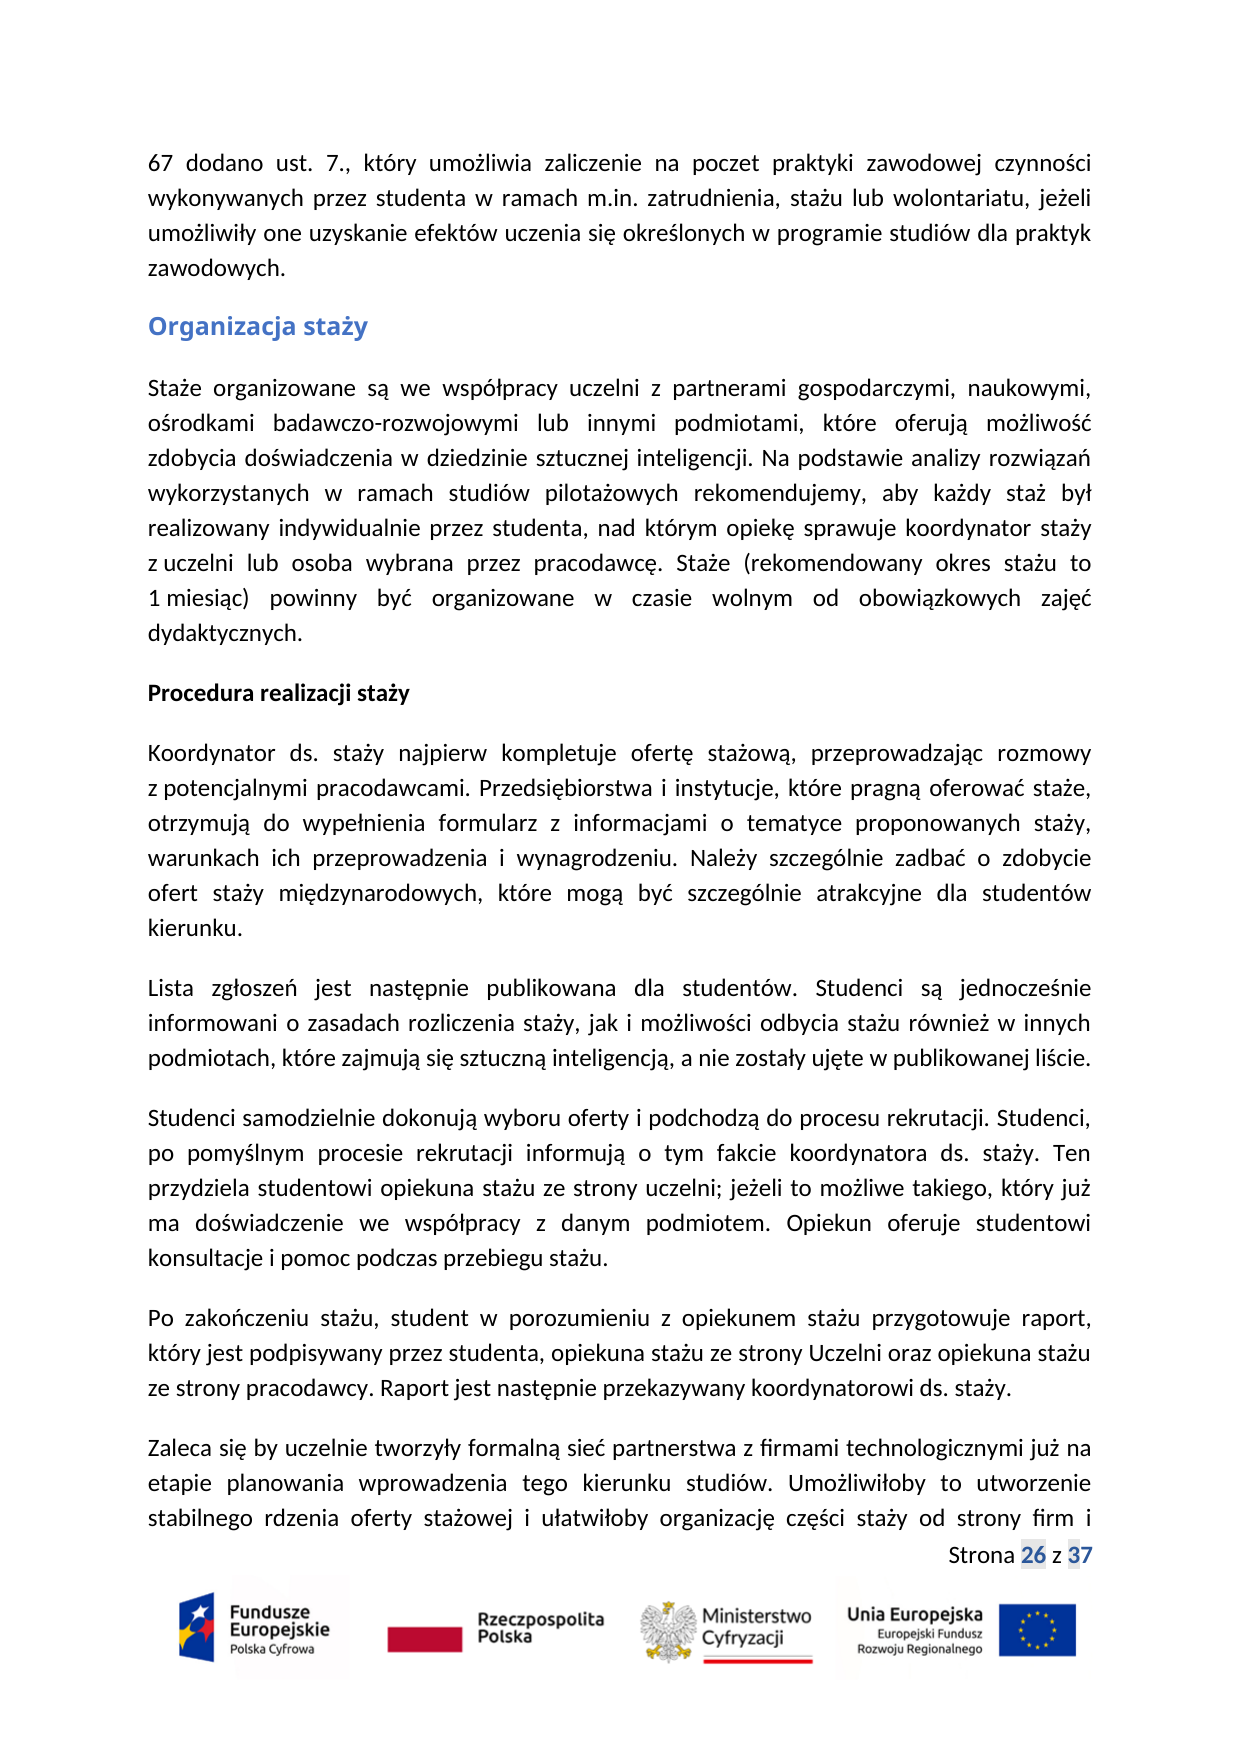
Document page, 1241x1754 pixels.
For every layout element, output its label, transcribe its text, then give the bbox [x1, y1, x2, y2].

text Staże organizowane są we współpracy uczelni z partnerami gospodarczymi, naukowymi, ośrodkami badawczo-rozwojowymi lub innymi podmiotami, które oferują możliwość zdobycia doświadczenia w dziedzinie sztucznej inteligencji. Na podstawie analizy rozwiązań wykorzystanych w ramach studiów pilotażowych rekomendujemy, aby każdy staż był realizowany indywidualnie przez studenta, nad którym opiekę sprawuje koordynator staży z uczelni lub osoba wybrana przez pracodawcę. Staże (rekomendowany okres stażu to 1 miesiąc) powinny być organizowane w czasie wolnym od obowiązkowych zajęć dydaktycznych. [148, 373, 1093, 648]
subtitle Organizacja staży [148, 308, 1093, 342]
text Po zakończeniu stażu, student w porozumieniu z opiekunem stażu przygotowuje raport, który jest podpisywany przez studenta, opiekuna stażu ze strony Uczelni oraz opiekuna stażu ze strony pracodawcy. Raport jest następnie przekazywany koordynatorowi ds. staży. [148, 1303, 1093, 1403]
text Studenci samodzielnie dokonują wyboru oferty i podchodzą do procesu rekrutacji. Studenci, po pomyślnym procesie rekrutacji informują o tym fakcie koordynatora ds. staży. Ten przydziela studentowi opiekuna stażu ze strony uczelni; jeżeli to możliwe takiego, który już ma doświadczenie we współpracy z danym podmiotem. Opiekun oferuje studentowi konsultacje i pomoc podczas przebiegu stażu. [148, 1103, 1093, 1273]
text Koordynator ds. staży najpierw kompletuje ofertę stażową, przeprowadzając rozmowy z potencjalnymi pracodawcami. Przedsiębiorstwa i instytucje, które pragną oferować staże, otrzymują do wypełnienia formularz z informacjami o tematyce proponowanych staży, warunkach ich przeprowadzenia i wynagrodzeniu. Należy szczególnie zadbać o zdobycie ofert staży międzynarodowych, które mogą być szczególnie atrakcyjne dla studentów kierunku. [148, 738, 1093, 943]
picture [147, 1569, 1093, 1681]
text Procedura realizacji staży [148, 678, 1093, 708]
text Lista zgłoszeń jest następnie publikowana dla studentów. Studenci są jednocześnie informowani o zasadach rozliczenia staży, jak i możliwości odbycia stażu również w innych podmiotach, które zajmują się sztuczną inteligencją, a nie zostały ujęte w publikowanej liście. [148, 973, 1093, 1073]
